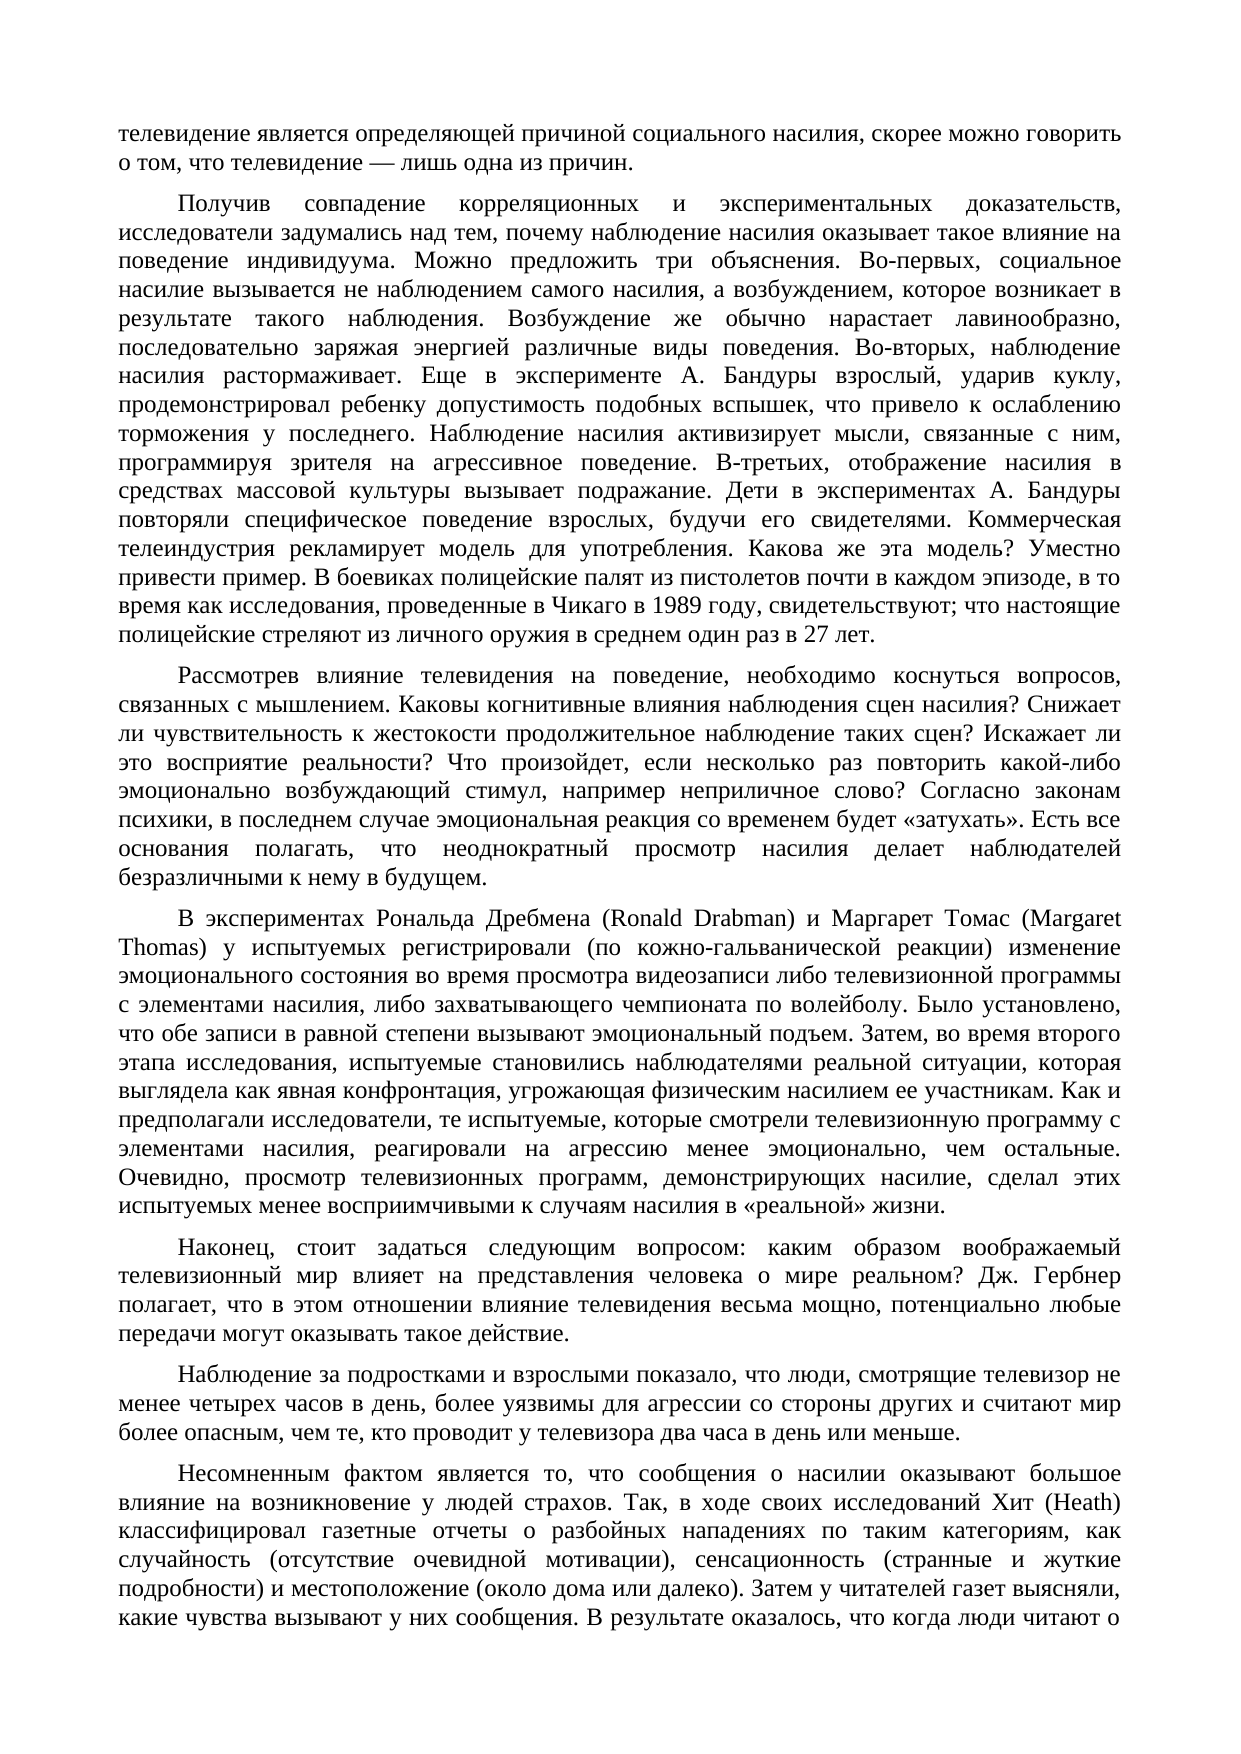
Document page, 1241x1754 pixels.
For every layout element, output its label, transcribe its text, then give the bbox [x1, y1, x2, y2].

text Получив совпадение корреляционных и экспериментальных доказательств, исследователи задумались над тем, почему наблюдение насилия оказывает такое влияние на поведение индивидуума. Можно предложить три объяснения. Во-первых, социальное насилие вызывается не наблюдением самого насилия, а возбуждением, которое возникает в результате такого наблюдения. Возбуждение же обычно нарастает лавинообразно, последовательно заряжая энергией различные виды поведения. Во-вторых, наблюдение насилия растормаживает. Еще в эксперименте А. Бандуры взрослый, ударив куклу, продемонстрировал ребенку допустимость подобных вспышек, что привело к ослаблению торможения у последнего. Наблюдение насилия активизирует мысли, связанные с ним, программируя зрителя на агрессивное поведение. В-третьих, отображение насилия в средствах массовой культуры вызывает подражание. Дети в экспериментах А. Бандуры повторяли специфическое поведение взрослых, будучи его свидетелями. Коммерческая телеиндустрия рекламирует модель для употребления. Какова же эта модель? Уместно привести пример. В боевиках полицейские палят из пистолетов почти в каждом эпизоде, в то время как исследования, проведенные в Чикаго в 1989 году, свидетельствуют; что настоящие полицейские стреляют из личного оружия в среднем один раз в 27 лет. [118, 188, 1122, 648]
text Наблюдение за подростками и взрослыми показало, что люди, смотрящие телевизор не менее четырех часов в день, более уязвимы для агрессии со стороны других и считают мир более опасным, чем те, кто проводит у телевизора два часа в день или меньше. [118, 1359, 1122, 1446]
text Наконец, стоит задаться следующим вопросом: каким образом воображаемый телевизионный мир влияет на представления человека о мире реальном? Дж. Гербнер полагает, что в этом отношении влияние телевидения весьма мощно, потенциально любые передачи могут оказывать такое действие. [118, 1232, 1122, 1347]
text Рассмотрев влияние телевидения на поведение, необходимо коснуться вопросов, связанных с мышлением. Каковы когнитивные влияния наблюдения сцен насилия? Снижает ли чувствительность к жестокости продолжительное наблюдение таких сцен? Искажает ли это восприятие реальности? Что произойдет, если несколько раз повторить какой-либо эмоционально возбуждающий стимул, например неприличное слово? Согласно законам психики, в последнем случае эмоциональная реакция со временем будет «затухать». Есть все основания полагать, что неоднократный просмотр насилия делает наблюдателей безразличными к нему в будущем. [118, 661, 1122, 891]
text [118, 118, 1122, 176]
text В экспериментах Рональда Дребмена (Ronald Drabman) и Маргарет Томас (Margaret Thomas) у испытуемых регистрировали (по кожно-гальванической реакции) изменение эмоционального состояния во время просмотра видеозаписи либо телевизионной программы с элементами насилия, либо захватывающего чемпионата по волейболу. Было установлено, что обе записи в равной степени вызывают эмоциональный подъем. Затем, во время второго этапа исследования, испытуемые становились наблюдателями реальной ситуации, которая выглядела как явная конфронтация, угрожающая физическим насилием ее участникам. Как и предполагали исследователи, те испытуемые, которые смотрели телевизионную программу с элементами насилия, реагировали на агрессию менее эмоционально, чем остальные. Очевидно, просмотр телевизионных программ, демонстрирующих насилие, сделал этих испытуемых менее восприимчивыми к случаям насилия в «реальной» жизни. [118, 903, 1122, 1219]
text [118, 1458, 1122, 1631]
